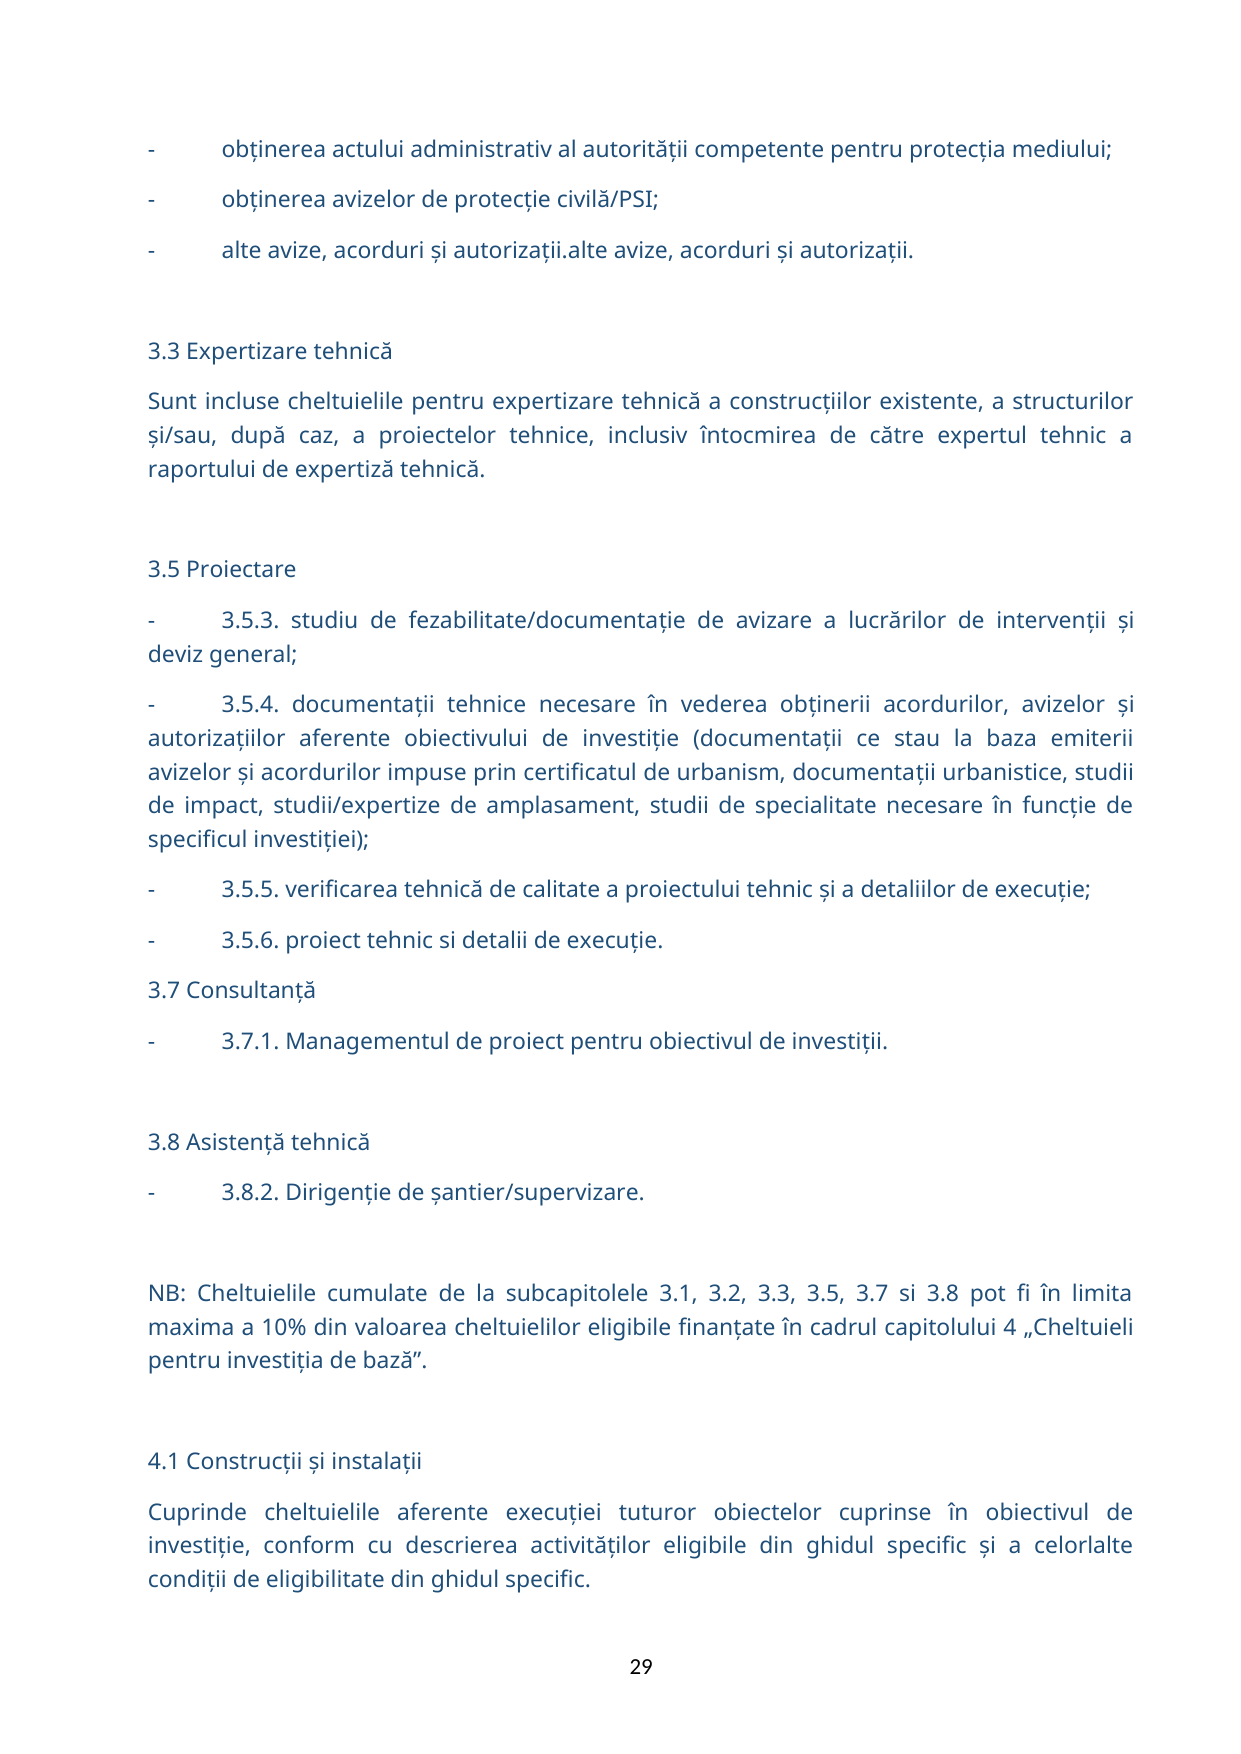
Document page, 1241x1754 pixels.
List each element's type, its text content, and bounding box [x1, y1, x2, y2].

text - 3.8.2. Dirigenție de șantier/supervizare. [148, 1176, 1134, 1207]
text - obţinerea actului administrativ al autorității competente pentru protecția mediului; [148, 133, 1134, 164]
text 3.5 Proiectare [148, 553, 1134, 584]
text - 3.5.3. studiu de fezabilitate/documentaţie de avizare a lucrărilor de intervenţii și deviz general; [148, 604, 1134, 669]
text 3.7 Consultanţă [148, 974, 1134, 1005]
text - alte avize, acorduri şi autorizaţii.alte avize, acorduri şi autorizaţii. [148, 234, 1134, 265]
text - obținerea avizelor de protecție civilă/PSI; [148, 183, 1134, 214]
text 3.8 Asistenţă tehnică [148, 1125, 1134, 1157]
text - 3.5.5. verificarea tehnică de calitate a proiectului tehnic și a detaliilor de execuție; [148, 873, 1134, 904]
text 4.1 Construcții și instalații [148, 1445, 1134, 1476]
text Sunt incluse cheltuielile pentru expertizare tehnică a construcțiilor existente, a structurilor și/sau, după caz, a proiectelor tehnice, inclusiv întocmirea de către expertul tehnic a raportului de expertiză tehnică. [148, 385, 1134, 484]
text - 3.5.4. documentaţii tehnice necesare în vederea obţinerii acordurilor, avizelor şi autorizaţiilor aferente obiectivului de investiție (documentații ce stau la baza emiterii avizelor și acordurilor impuse prin certificatul de urbanism, documentaţii urbanistice, studii de impact, studii/expertize de amplasament, studii de specialitate necesare în funcție de specificul investiției); [148, 688, 1134, 854]
text 3.3 Expertizare tehnică [148, 334, 1134, 366]
text - 3.5.6. proiect tehnic si detalii de execuţie. [148, 924, 1134, 955]
text NB: Cheltuielile cumulate de la subcapitolele 3.1, 3.2, 3.3, 3.5, 3.7 si 3.8 pot fi în limita maxima a 10% din valoarea cheltuielilor eligibile finanțate în cadrul capitolului 4 „Cheltuieli pentru investiția de bază”. [148, 1277, 1134, 1375]
text - 3.7.1. Managementul de proiect pentru obiectivul de investiţii. [148, 1024, 1134, 1056]
text Cuprinde cheltuielile aferente execuției tuturor obiectelor cuprinse în obiectivul de investiție, conform cu descrierea activităților eligibile din ghidul specific și a celorlalte condiții de eligibilitate din ghidul specific. [148, 1495, 1134, 1594]
